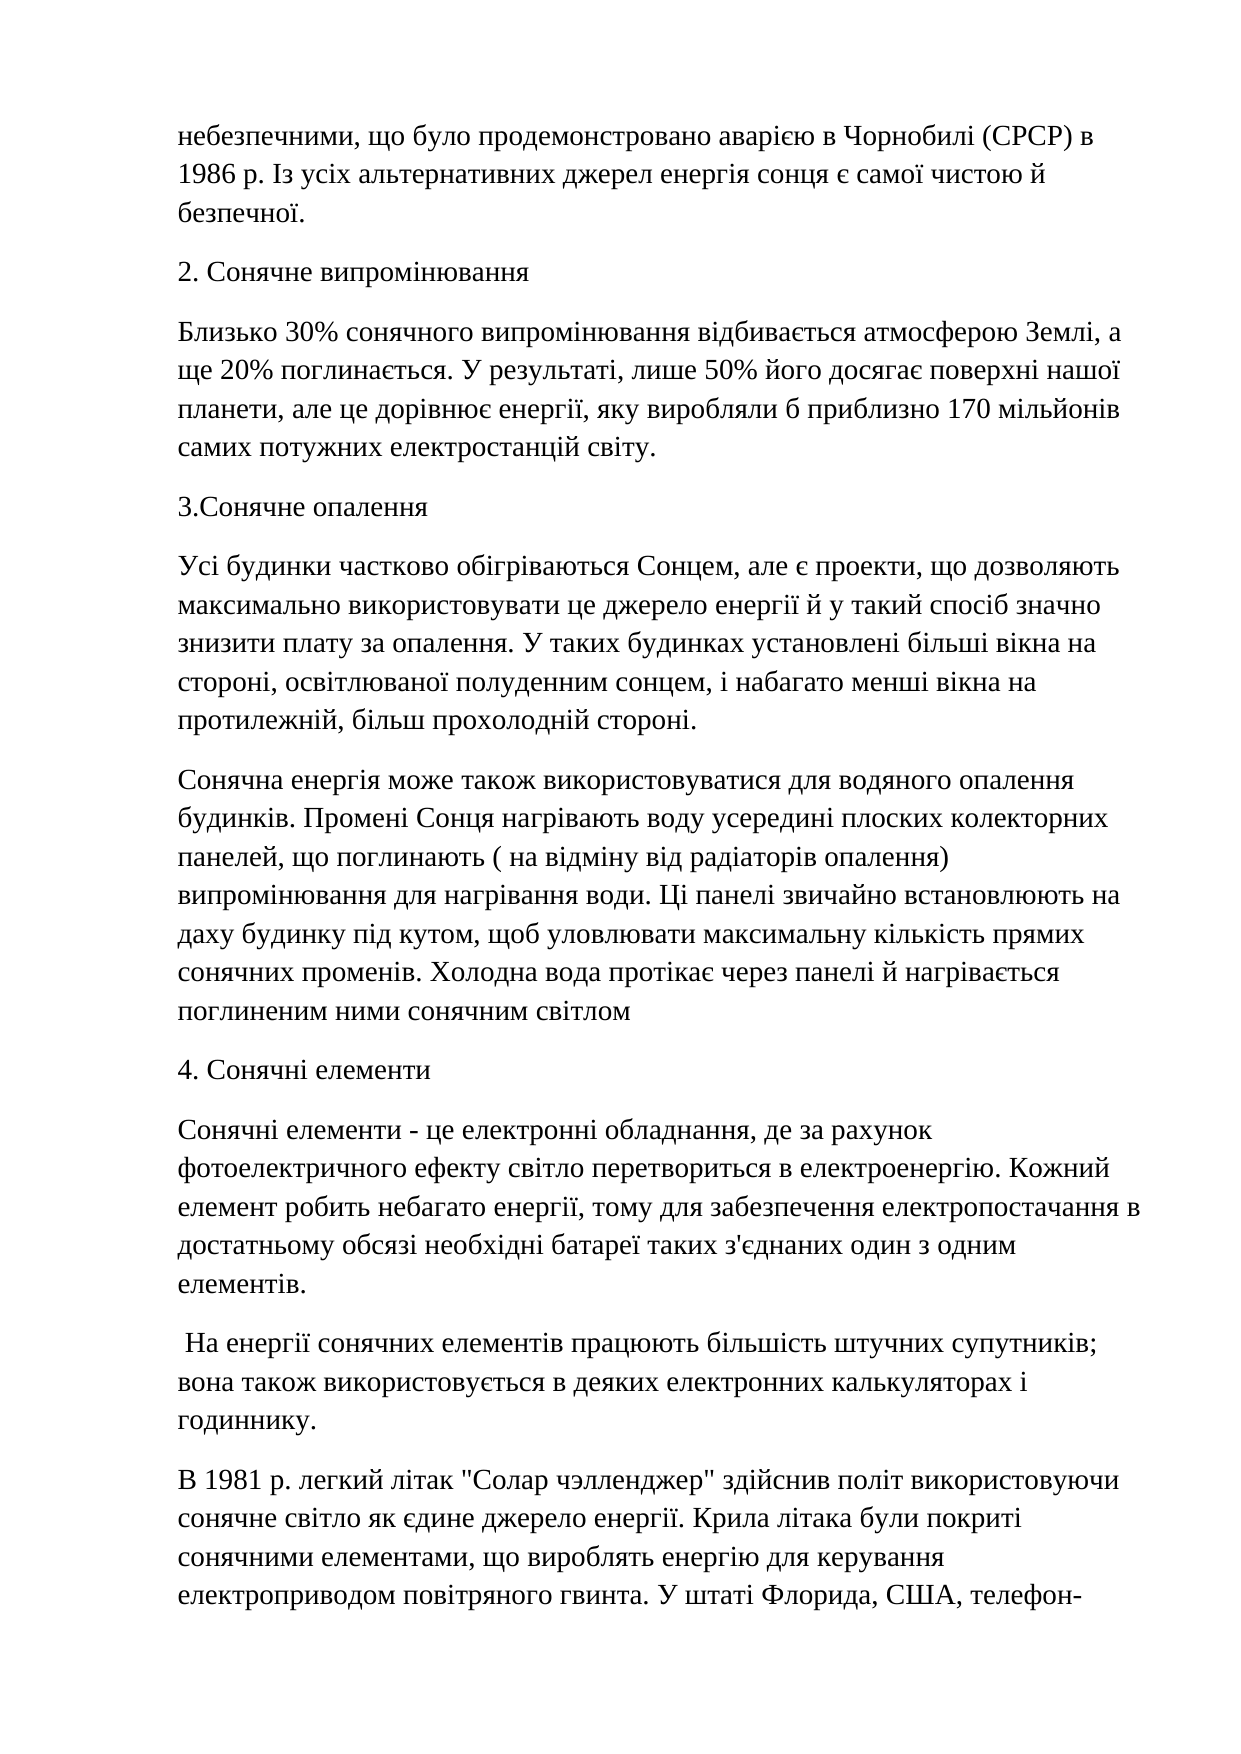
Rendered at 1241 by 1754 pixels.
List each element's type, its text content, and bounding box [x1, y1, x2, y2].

text Усі будинки частково обігріваються Сонцем, але є проекти, що дозволяють максимально використовувати це джерело енергії й у такий спосіб значно знизити плату за опалення. У таких будинках установлені більші вікна на стороні, освітлюваної полуденним сонцем, і набагато менші вікна на протилежній, більш прохолодній стороні. [177, 548, 1152, 736]
text На енергії сонячних елементів працюють більшість штучних супутників; вона також використовується в деяких електронних калькуляторах і годиннику. [177, 1325, 1152, 1436]
text Сонячні елементи - це електронні обладнання, де за рахунок фотоелектричного ефекту світло перетвориться в електроенергію. Кожний елемент робить небагато енергії, тому для забезпечення електропостачання в достатньому обсязі необхідні батареї таких з'єднаних один з одним елементів. [177, 1112, 1152, 1299]
text 2. Сонячне випромінювання [177, 254, 1152, 288]
text Сонячна енергія може також використовуватися для водяного опалення будинків. Промені Сонця нагрівають воду усередині плоских колекторних панелей, що поглинають ( на відміну від радіаторів опалення) випромінювання для нагрівання води. Ці панелі звичайно встановлюють на даху будинку під кутом, щоб уловлювати максимальну кількість прямих сонячних променів. Холодна вода протікає через панелі й нагрівається поглиненим ними сонячним світлом [177, 762, 1152, 1027]
text Близько 30% сонячного випромінювання відбивається атмосферою Землі, а ще 20% поглинається. У результаті, лише 50% його досягає поверхні нашої планети, але це дорівнює енергії, яку виробляли б приблизно 170 мільйонів самих потужних електростанцій світу. [177, 314, 1152, 463]
text 3.Сонячне опалення [177, 489, 1152, 522]
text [177, 118, 1152, 229]
text 4. Сонячні елементи [177, 1052, 1152, 1086]
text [177, 1462, 1152, 1611]
